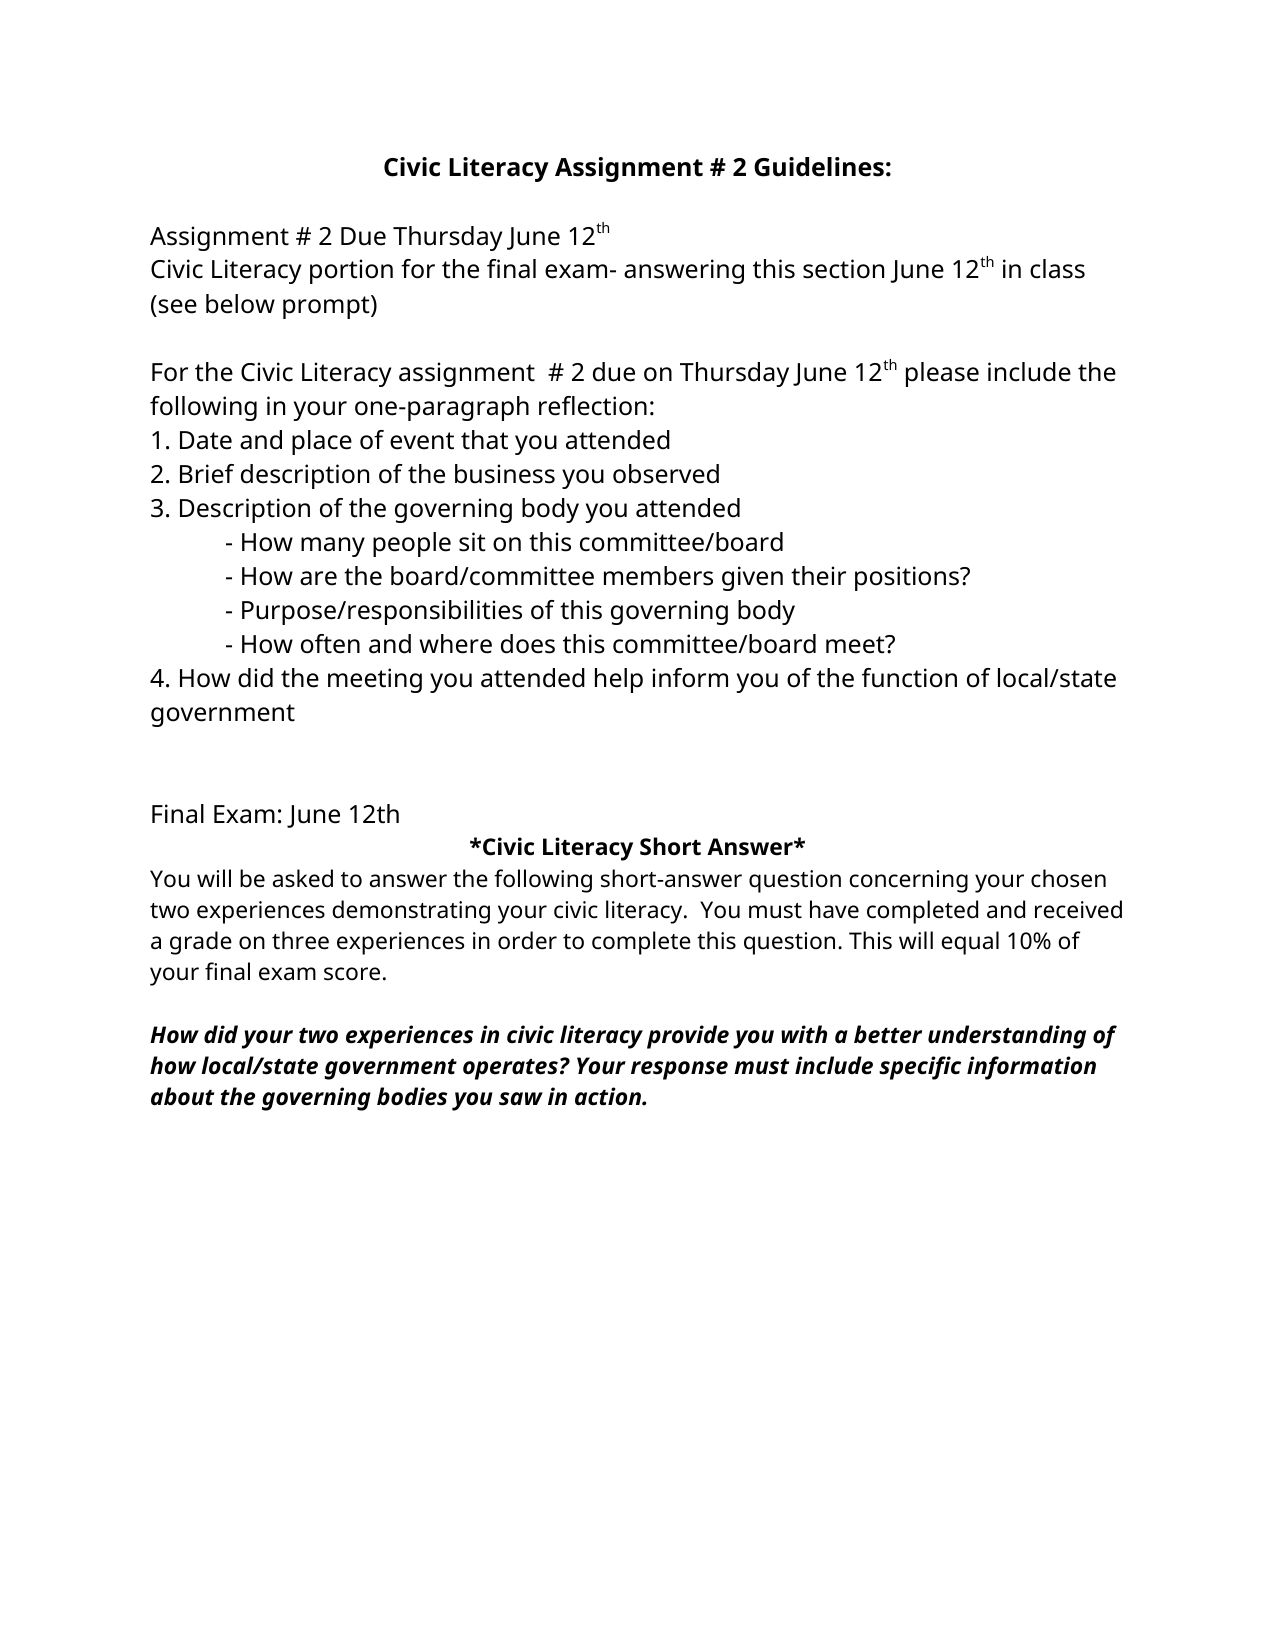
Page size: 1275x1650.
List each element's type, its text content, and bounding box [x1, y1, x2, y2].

text Civic Literacy Assignment # 2 Guidelines: [150, 150, 1125, 184]
text 2. Brief description of the business you observed [150, 457, 1125, 491]
text - How are the board/committee members given their positions? [150, 559, 1125, 593]
text 1. Date and place of event that you attended [150, 422, 1125, 457]
text - How often and where does this committee/board meet? [150, 627, 1125, 661]
text 3. Description of the governing body you attended [150, 491, 1125, 525]
text You will be asked to answer the following short-answer question concerning your chosen two experiences demonstrating your civic literacy. You must have completed and received a grade on three experiences in order to complete this question. This will equal 10% of your final exam score. [150, 862, 1125, 987]
text How did your two experiences in civic literacy provide you with a better understanding of how local/state government operates? Your response must include specific information about the governing bodies you saw in action. [150, 1019, 1125, 1112]
text Assignment # 2 Due Thursday June 12th [150, 218, 1125, 252]
text Final Exam: June 12th [150, 797, 1125, 831]
text - Purpose/responsibilities of this governing body [150, 593, 1125, 627]
text 4. How did the meeting you attended help inform you of the function of local/state government [150, 661, 1125, 729]
text Civic Literacy portion for the final exam- answering this section June 12th in class (see below prompt) [150, 252, 1125, 320]
text - How many people sit on this committee/board [150, 525, 1125, 559]
text *Civic Literacy Short Answer* [150, 831, 1125, 862]
text For the Civic Literacy assignment # 2 due on Thursday June 12th please include the following in your one-paragraph reflection: [150, 354, 1125, 422]
